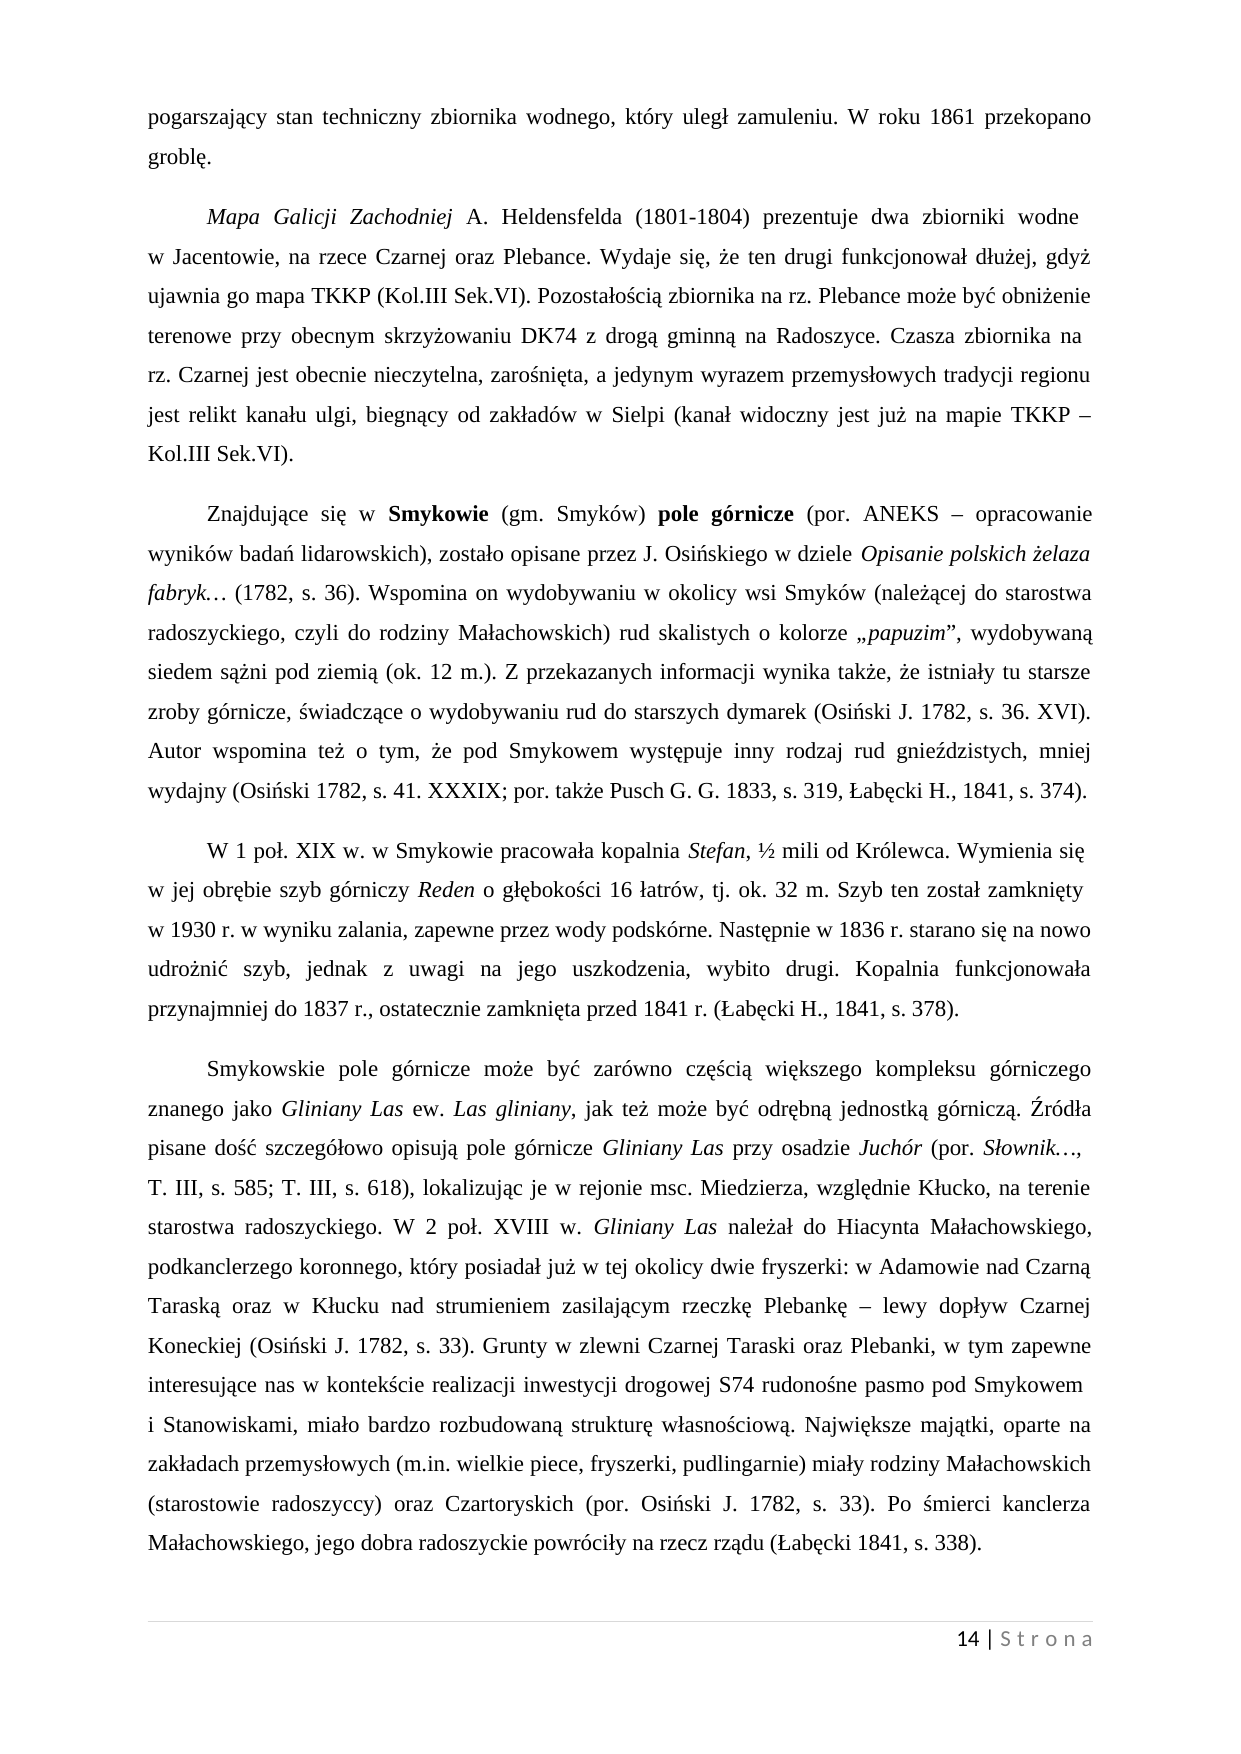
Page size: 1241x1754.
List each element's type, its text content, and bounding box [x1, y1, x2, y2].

text Smykowskie pole górnicze może być zarówno częścią większego kompleksu górniczego znanego jako Gliniany Las ew. Las gliniany, jak też może być odrębną jednostką górniczą. Źródła pisane dość szczegółowo opisują pole górnicze Gliniany Las przy osadzie Juchór (por. Słownik…, T. III, s. 585; T. III, s. 618), lokalizując je w rejonie msc. Miedzierza, względnie Kłucko, na terenie starostwa radoszyckiego. W 2 poł. XVIII w. Gliniany Las należał do Hiacynta Małachowskiego, podkanclerzego koronnego, który posiadał już w tej okolicy dwie fryszerki: w Adamowie nad Czarną Taraską oraz w Kłucku nad strumieniem zasilającym rzeczkę Plebankę – lewy dopływ Czarnej Koneckiej (Osiński J. 1782, s. 33). Grunty w zlewni Czarnej Taraski oraz Plebanki, w tym zapewne interesujące nas w kontekście realizacji inwestycji drogowej S74 rudonośne pasmo pod Smykowem i Stanowiskami, miało bardzo rozbudowaną strukturę własnościową. Największe majątki, oparte na zakładach przemysłowych (m.in. wielkie piece, fryszerki, pudlingarnie) miały rodziny Małachowskich (starostowie radoszyccy) oraz Czartoryskich (por. Osiński J. 1782, s. 33). Po śmierci kanclerza Małachowskiego, jego dobra radoszyckie powróciły na rzecz rządu (Łabęcki 1841, s. 338). [148, 1055, 1093, 1555]
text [148, 103, 1093, 169]
text W 1 poł. XIX w. w Smykowie pracowała kopalnia Stefan, ½ mili od Królewca. Wymienia się w jej obrębie szyb górniczy Reden o głębokości 16 łatrów, tj. ok. 32 m. Szyb ten został zamknięty w 1930 r. w wyniku zalania, zapewne przez wody podskórne. Następnie w 1836 r. starano się na nowo udrożnić szyb, jednak z uwagi na jego uszkodzenia, wybito drugi. Kopalnia funkcjonowała przynajmniej do 1837 r., ostatecznie zamknięta przed 1841 r. (Łabęcki H., 1841, s. 378). [148, 837, 1093, 1021]
text Znajdujące się w Smykowie (gm. Smyków) pole górnicze (por. ANEKS – opracowanie wyników badań lidarowskich), zostało opisane przez J. Osińskiego w dziele Opisanie polskich żelaza fabryk… (1782, s. 36). Wspomina on wydobywaniu w okolicy wsi Smyków (należącej do starostwa radoszyckiego, czyli do rodziny Małachowskich) rud skalistych o kolorze „papuzim”, wydobywaną siedem sążni pod ziemią (ok. 12 m.). Z przekazanych informacji wynika także, że istniały tu starsze zroby górnicze, świadczące o wydobywaniu rud do starszych dymarek (Osiński J. 1782, s. 36. XVI). Autor wspomina też o tym, że pod Smykowem występuje inny rodzaj rud gnieździstych, mniej wydajny (Osiński 1782, s. 41. XXXIX; por. także Pusch G. G. 1833, s. 319, Łabęcki H., 1841, s. 374). [148, 500, 1093, 803]
text Mapa Galicji Zachodniej A. Heldensfelda (1801-1804) prezentuje dwa zbiorniki wodne w Jacentowie, na rzece Czarnej oraz Plebance. Wydaje się, że ten drugi funkcjonował dłużej, gdyż ujawnia go mapa TKKP (Kol.III Sek.VI). Pozostałością zbiornika na rz. Plebance może być obniżenie terenowe przy obecnym skrzyżowaniu DK74 z drogą gminną na Radoszyce. Czasza zbiornika na rz. Czarnej jest obecnie nieczytelna, zarośnięta, a jedynym wyrazem przemysłowych tradycji regionu jest relikt kanału ulgi, biegnący od zakładów w Sielpi (kanał widoczny jest już na mapie TKKP – Kol.III Sek.VI). [148, 203, 1093, 466]
